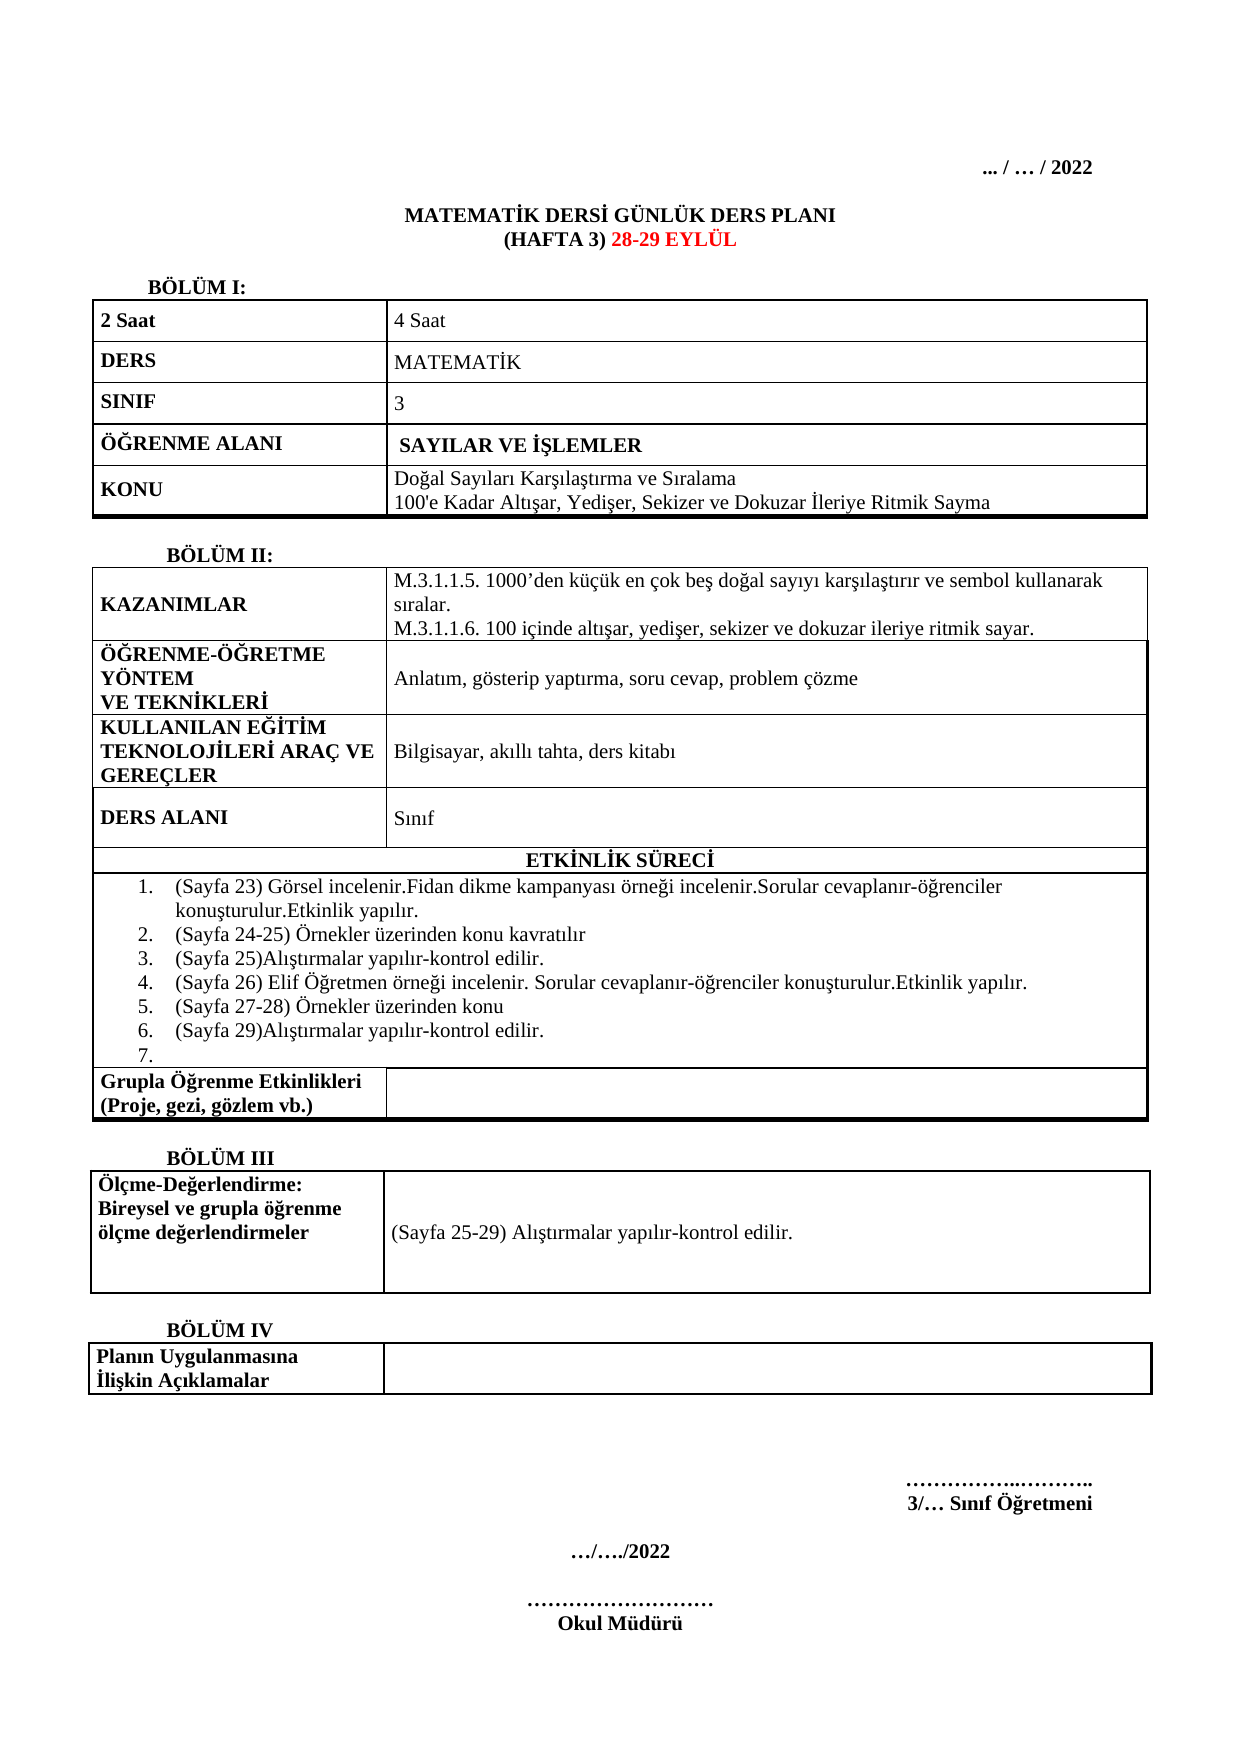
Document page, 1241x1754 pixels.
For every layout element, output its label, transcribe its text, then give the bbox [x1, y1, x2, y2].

table_header Planın Uygulanmasına İlişkin Açıklamalar [90, 1344, 383, 1392]
table_cell Bilgisayar, akıllı tahta, ders kitabı [387, 715, 1146, 787]
text …/…./2022 [148, 1539, 1092, 1563]
table_cell KONU [94, 466, 386, 514]
table_cell SAYILAR VE İŞLEMLER [388, 425, 1146, 465]
table_cell (Sayfa 23) Görsel incelenir.Fidan dikme kampanyası örneği incelenir.Sorular cevaplanır-öğrenciler konuşturulur.Etkinlik yapılır. (Sayfa 24-25) Örnekler üzerinden konu kavratılır (Sayfa 25)Alıştırmalar yapılır-kontrol edilir. (Sayfa 26) Elif Öğretmen örneği incelenir. Sorular cevaplanır-öğrenciler konuşturulur.Etkinlik yapılır. (Sayfa 27-28) Örnekler üzerinden konu (Sayfa 29)Alıştırmalar yapılır-kontrol edilir. [94, 874, 1146, 1067]
table_cell ETKİNLİK SÜRECİ [94, 848, 1146, 872]
text Okul Müdürü [148, 1611, 1092, 1635]
text 3/… Sınıf Öğretmeni [148, 1491, 1092, 1515]
table_cell ÖĞRENME-ÖĞRETME YÖNTEM VE TEKNİKLERİ [93, 641, 386, 714]
table_cell 3 [388, 383, 1146, 423]
table_cell Doğal Sayıları Karşılaştırma ve Sıralama 100'e Kadar Altışar, Yedişer, Sekizer ve Dokuzar İleriye Ritmik Sayma [388, 466, 1146, 514]
table_cell [387, 1069, 1146, 1117]
table_cell SINIF [94, 383, 386, 423]
table_cell DERS ALANI [94, 788, 386, 846]
table_cell KULLANILAN EĞİTİM TEKNOLOJİLERİ ARAÇ VE GEREÇLER [93, 715, 386, 787]
table_header M.3.1.1.5. 1000’den küçük en çok beş doğal sayıyı karşılaştırır ve sembol kullanarak sıralar. M.3.1.1.6. 100 içinde altışar, yedişer, sekizer ve dokuzar ileriye ritmik sayar. [387, 568, 1147, 640]
table_header [385, 1344, 1150, 1392]
text ……………………… [148, 1587, 1092, 1611]
text MATEMATİK DERSİ GÜNLÜK DERS PLANI [148, 203, 1092, 227]
subtitle BÖLÜM III [148, 1146, 1092, 1169]
text ... / … / 2022 [148, 155, 1092, 179]
table_header 2 Saat [94, 301, 386, 341]
subtitle BÖLÜM IV [148, 1318, 1092, 1342]
table_header 4 Saat [388, 301, 1146, 341]
table_cell DERS [94, 342, 386, 382]
table_cell Sınıf [387, 788, 1146, 846]
text ……………..……….. [148, 1467, 1092, 1491]
text BÖLÜM I: [148, 275, 1092, 299]
text BÖLÜM II: [148, 543, 1092, 567]
table_cell MATEMATİK [388, 342, 1146, 382]
table_cell Anlatım, gösterip yaptırma, soru cevap, problem çözme [387, 641, 1146, 714]
table_header Ölçme-Değerlendirme: Bireysel ve grupla öğrenme ölçme değerlendirmeler [92, 1172, 383, 1292]
table_cell ÖĞRENME ALANI [94, 425, 386, 465]
table_header (Sayfa 25-29) Alıştırmalar yapılır-kontrol edilir. [385, 1172, 1149, 1292]
text (HAFTA 3) 28-29 EYLÜL [148, 227, 1092, 251]
table_header KAZANIMLAR [93, 568, 386, 640]
table_cell Grupla Öğrenme Etkinlikleri (Proje, gezi, gözlem vb.) [94, 1068, 386, 1117]
